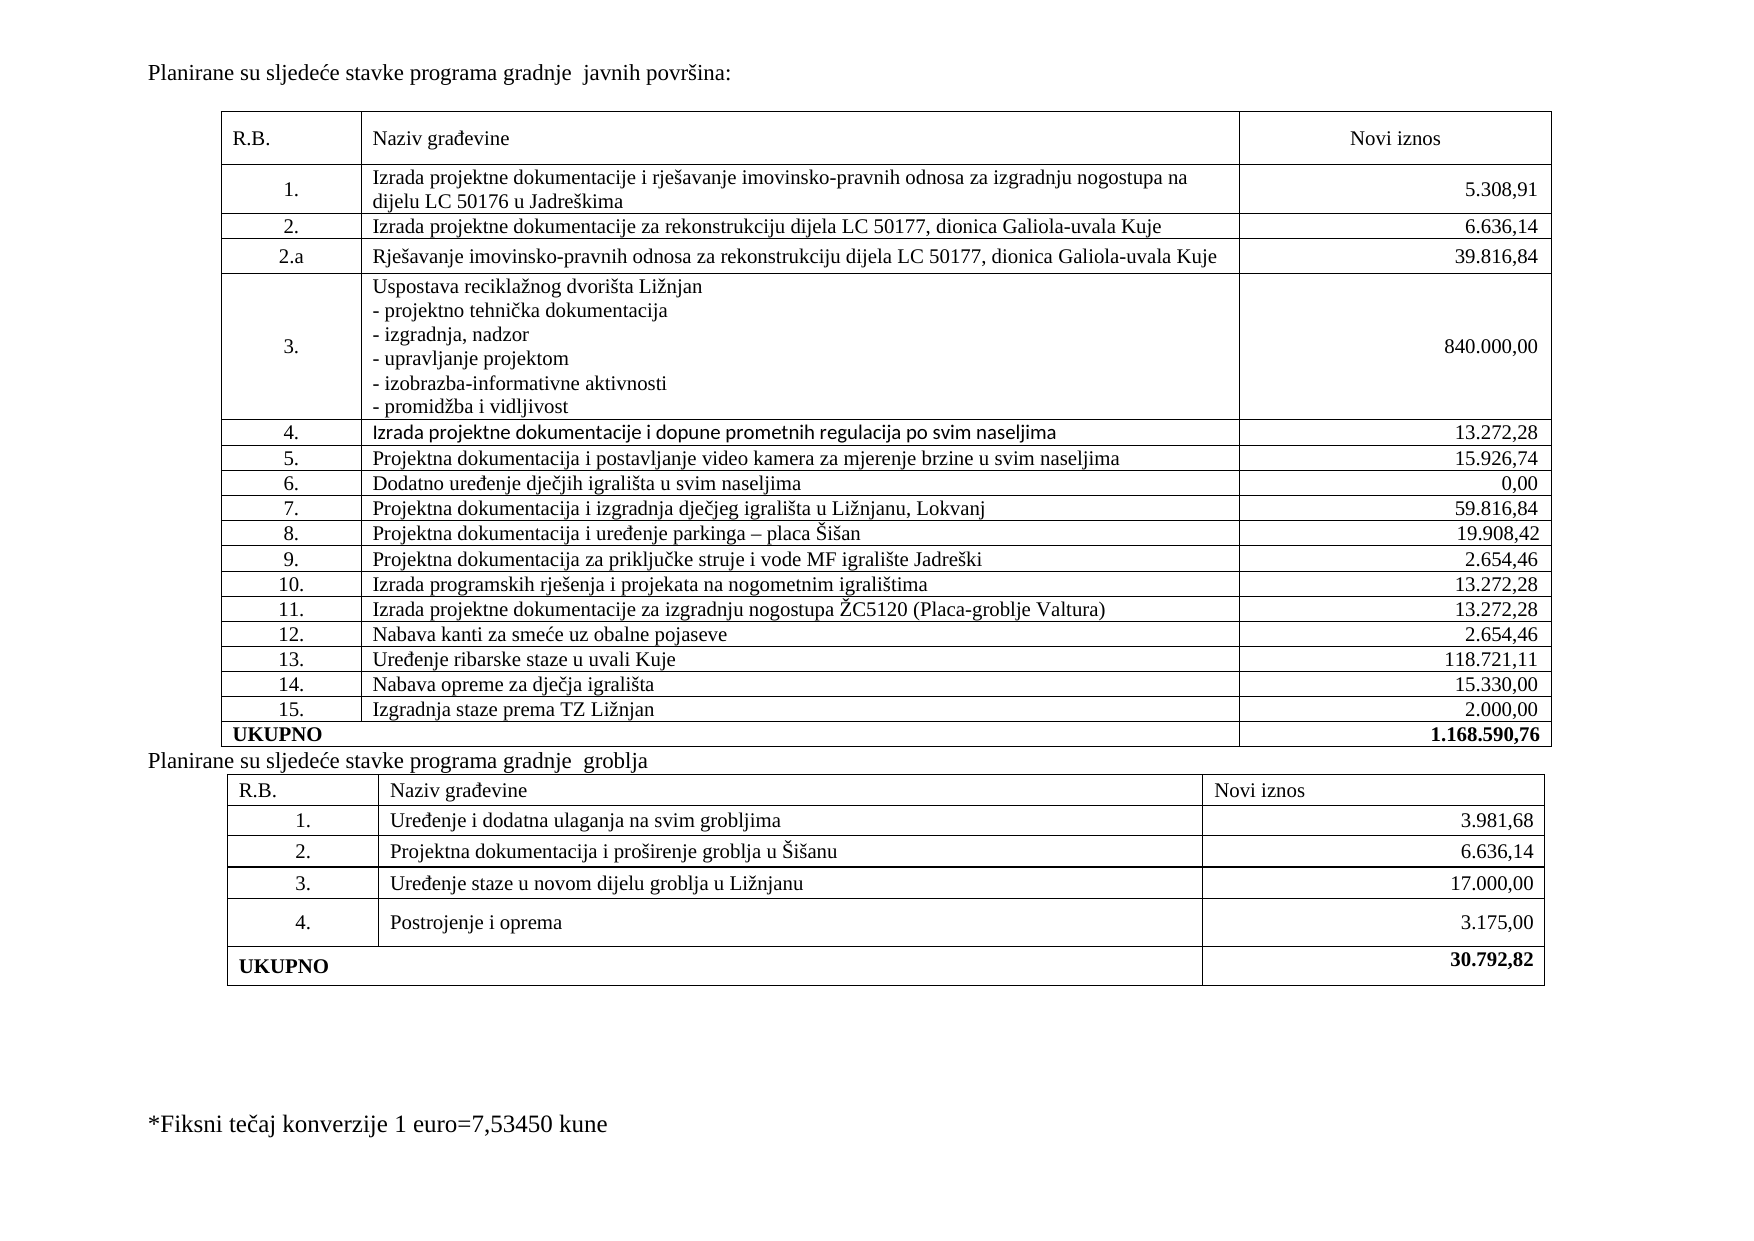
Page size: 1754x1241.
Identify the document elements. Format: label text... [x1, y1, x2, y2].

table_cell 9. [222, 546, 361, 571]
table_cell Projektna dokumentacija i uređenje parkinga – placa Šišan [362, 521, 1239, 545]
table_cell Izrada projektne dokumentacije za rekonstrukciju dijela LC 50177, dionica Galiola-uvala Kuje [362, 214, 1239, 238]
table_cell 1.168.590,76 [1240, 722, 1551, 746]
table_cell Rješavanje imovinsko-pravnih odnosa za rekonstrukciju dijela LC 50177, dionica Galiola-uvala Kuje [362, 239, 1239, 273]
table_cell 6.636,14 [1240, 214, 1551, 238]
table_cell 11. [222, 597, 361, 621]
table_cell 30.792,82 [1203, 947, 1544, 985]
table_cell Uspostava reciklažnog dvorišta Ližnjan - projektno tehnička dokumentacija - izgradnja, nadzor - upravljanje projektom - izobrazba-informativne aktivnosti - promidžba i vidljivost [362, 274, 1239, 418]
table_cell 3.981,68 [1203, 806, 1544, 835]
table_cell 5.308,91 [1240, 165, 1551, 213]
table_cell 118.721,11 [1240, 647, 1551, 671]
table_cell 3. [222, 274, 361, 418]
table_cell 13.272,28 [1240, 420, 1551, 445]
text Planirane su sljedeće stavke programa gradnje javnih površina: [148, 59, 1624, 86]
table_cell 840.000,00 [1240, 274, 1551, 418]
table_cell Izrada projektne dokumentacije i rješavanje imovinsko-pravnih odnosa za izgradnju nogostupa na dijelu LC 50176 u Jadreškima [362, 165, 1239, 213]
table_cell 17.000,00 [1203, 868, 1544, 898]
table_cell 15.926,74 [1240, 446, 1551, 470]
table_cell UKUPNO [228, 947, 1202, 985]
table_cell Projektna dokumentacija za priključke struje i vode MF igralište Jadreški [362, 546, 1239, 571]
table_cell Izrada projektne dokumentacije za izgradnju nogostupa ŽC5120 (Placa-groblje Valtura) [362, 597, 1239, 621]
table_cell 3.175,00 [1203, 899, 1544, 946]
table_cell 10. [222, 572, 361, 596]
table_header R.B. [228, 775, 378, 805]
table_header Naziv građevine [379, 775, 1202, 805]
table_cell 4. [222, 420, 361, 445]
table_header Naziv građevine [362, 112, 1239, 164]
table_cell Dodatno uređenje dječjih igrališta u svim naseljima [362, 471, 1239, 495]
table_cell 2.a [222, 239, 361, 273]
table_cell 14. [222, 672, 361, 696]
table_cell 2.654,46 [1240, 622, 1551, 646]
table_header Novi iznos [1203, 775, 1544, 805]
table_header Novi iznos [1240, 112, 1551, 164]
table_cell Projektna dokumentacija i izgradnja dječjeg igrališta u Ližnjanu, Lokvanj [362, 496, 1239, 520]
table_cell Uređenje i dodatna ulaganja na svim grobljima [379, 806, 1202, 835]
table_cell Izrada projektne dokumentacije i dopune prometnih regulacija po svim naseljima [362, 420, 1239, 445]
table_cell Izgradnja staze prema TZ Ližnjan [362, 697, 1239, 721]
table_cell 4. [228, 899, 378, 946]
table_cell 6. [222, 471, 361, 495]
table_cell 19.908,42 [1240, 521, 1551, 545]
table_cell UKUPNO [222, 722, 1239, 746]
table_header R.B. [222, 112, 361, 164]
table_cell 1. [228, 806, 378, 835]
table_cell 7. [222, 496, 361, 520]
table_cell Uređenje ribarske staze u uvali Kuje [362, 647, 1239, 671]
table_cell 0,00 [1240, 471, 1551, 495]
table_cell 8. [222, 521, 361, 545]
table_cell Nabava opreme za dječja igrališta [362, 672, 1239, 696]
table_cell Projektna dokumentacija i postavljanje video kamera za mjerenje brzine u svim naseljima [362, 446, 1239, 470]
table_cell Uređenje staze u novom dijelu groblja u Ližnjanu [379, 868, 1202, 898]
table_cell 13. [222, 647, 361, 671]
table_cell 13.272,28 [1240, 597, 1551, 621]
table_cell 2. [228, 836, 378, 866]
table_cell 2.000,00 [1240, 697, 1551, 721]
table_cell Projektna dokumentacija i proširenje groblja u Šišanu [379, 836, 1202, 866]
table_cell Nabava kanti za smeće uz obalne pojaseve [362, 622, 1239, 646]
text Planirane su sljedeće stavke programa gradnje groblja [148, 747, 1624, 774]
table_cell Postrojenje i oprema [379, 899, 1202, 946]
table_cell 2. [222, 214, 361, 238]
table_cell 3. [228, 868, 378, 898]
table_cell 6.636,14 [1203, 836, 1544, 866]
table_cell 1. [222, 165, 361, 213]
table_cell 13.272,28 [1240, 572, 1551, 596]
table_cell Izrada programskih rješenja i projekata na nogometnim igralištima [362, 572, 1239, 596]
table_cell 15.330,00 [1240, 672, 1551, 696]
table_cell 12. [222, 622, 361, 646]
table_cell 2.654,46 [1240, 546, 1551, 571]
table_cell 15. [222, 697, 361, 721]
table_cell 5. [222, 446, 361, 470]
table_cell 39.816,84 [1240, 239, 1551, 273]
table_cell 59.816,84 [1240, 496, 1551, 520]
